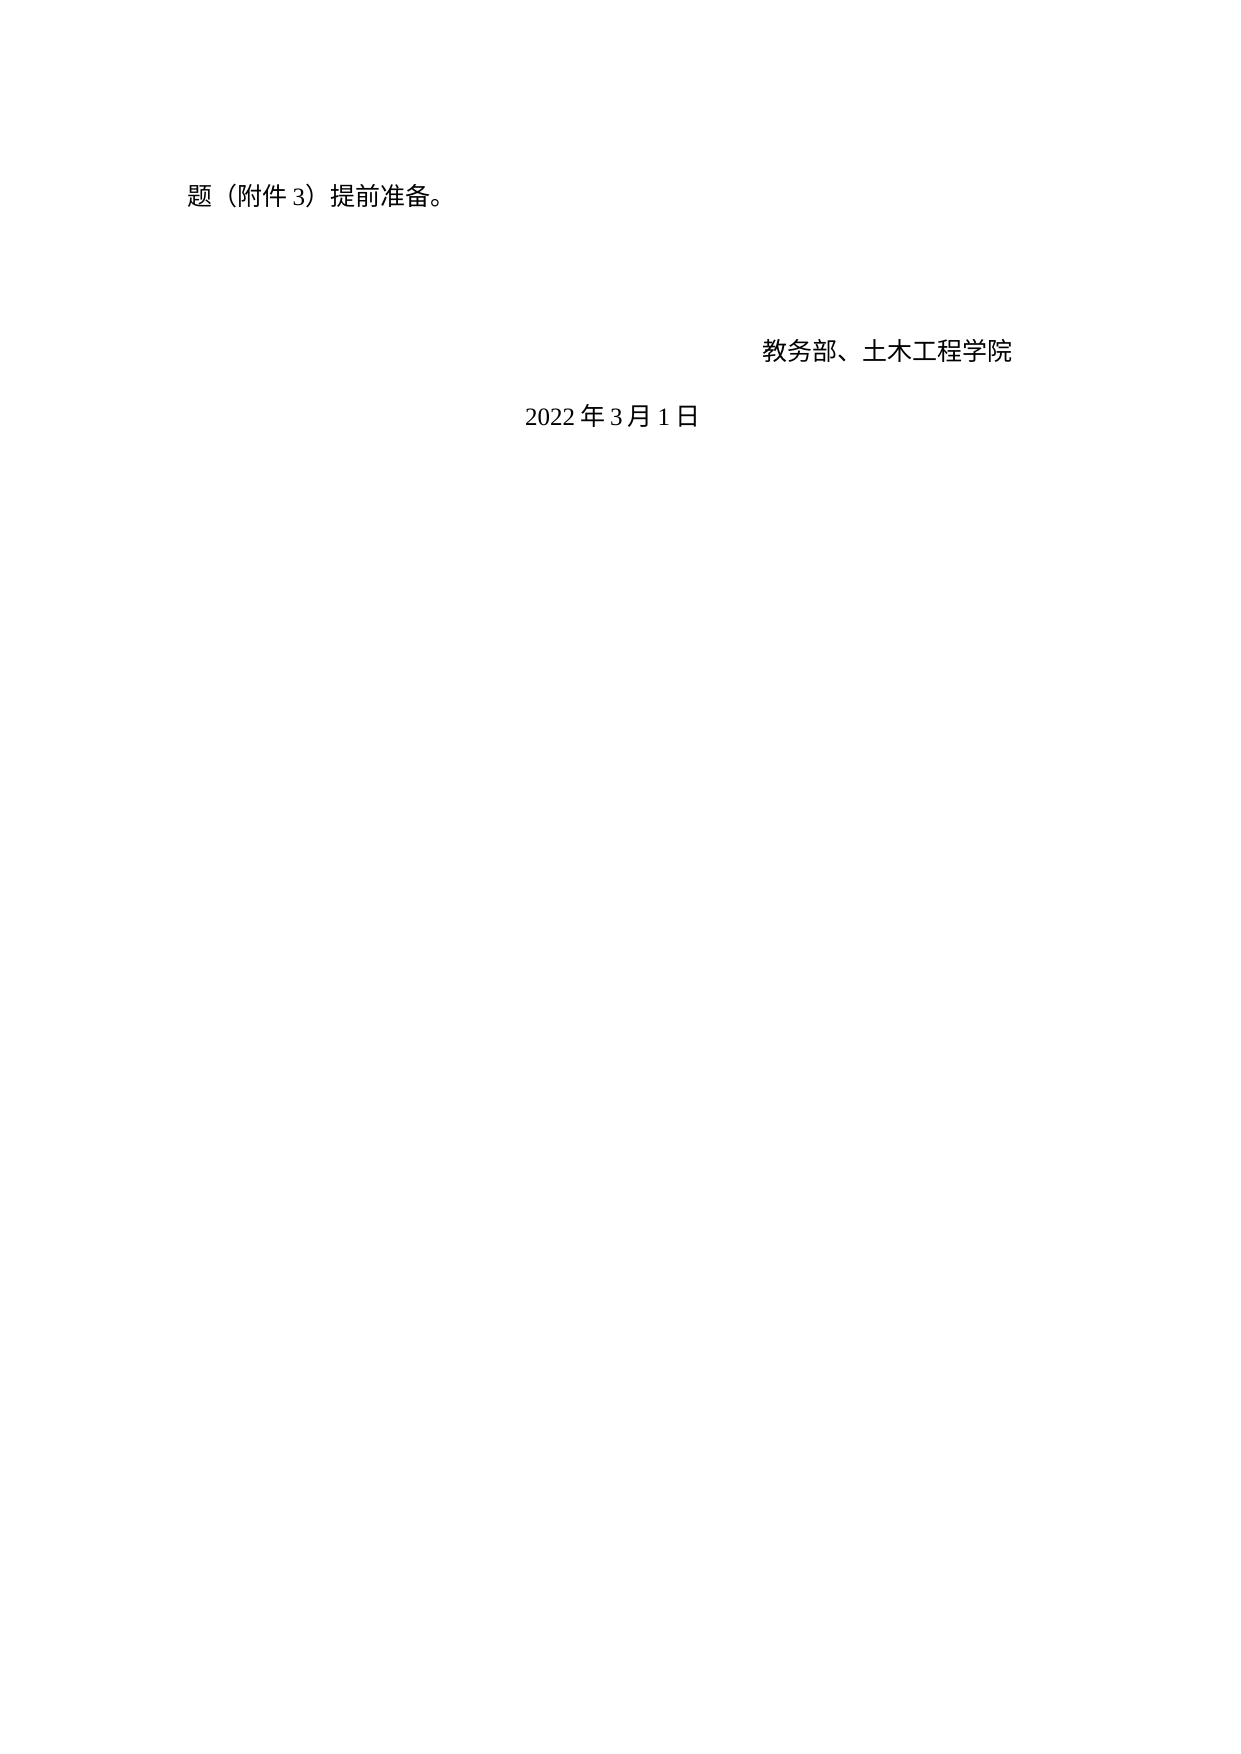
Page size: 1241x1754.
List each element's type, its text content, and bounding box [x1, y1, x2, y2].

text 2022年3月1日 [237, 382, 1053, 447]
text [187, 162, 1053, 227]
text 教务部、土木工程学院 [187, 317, 1053, 382]
